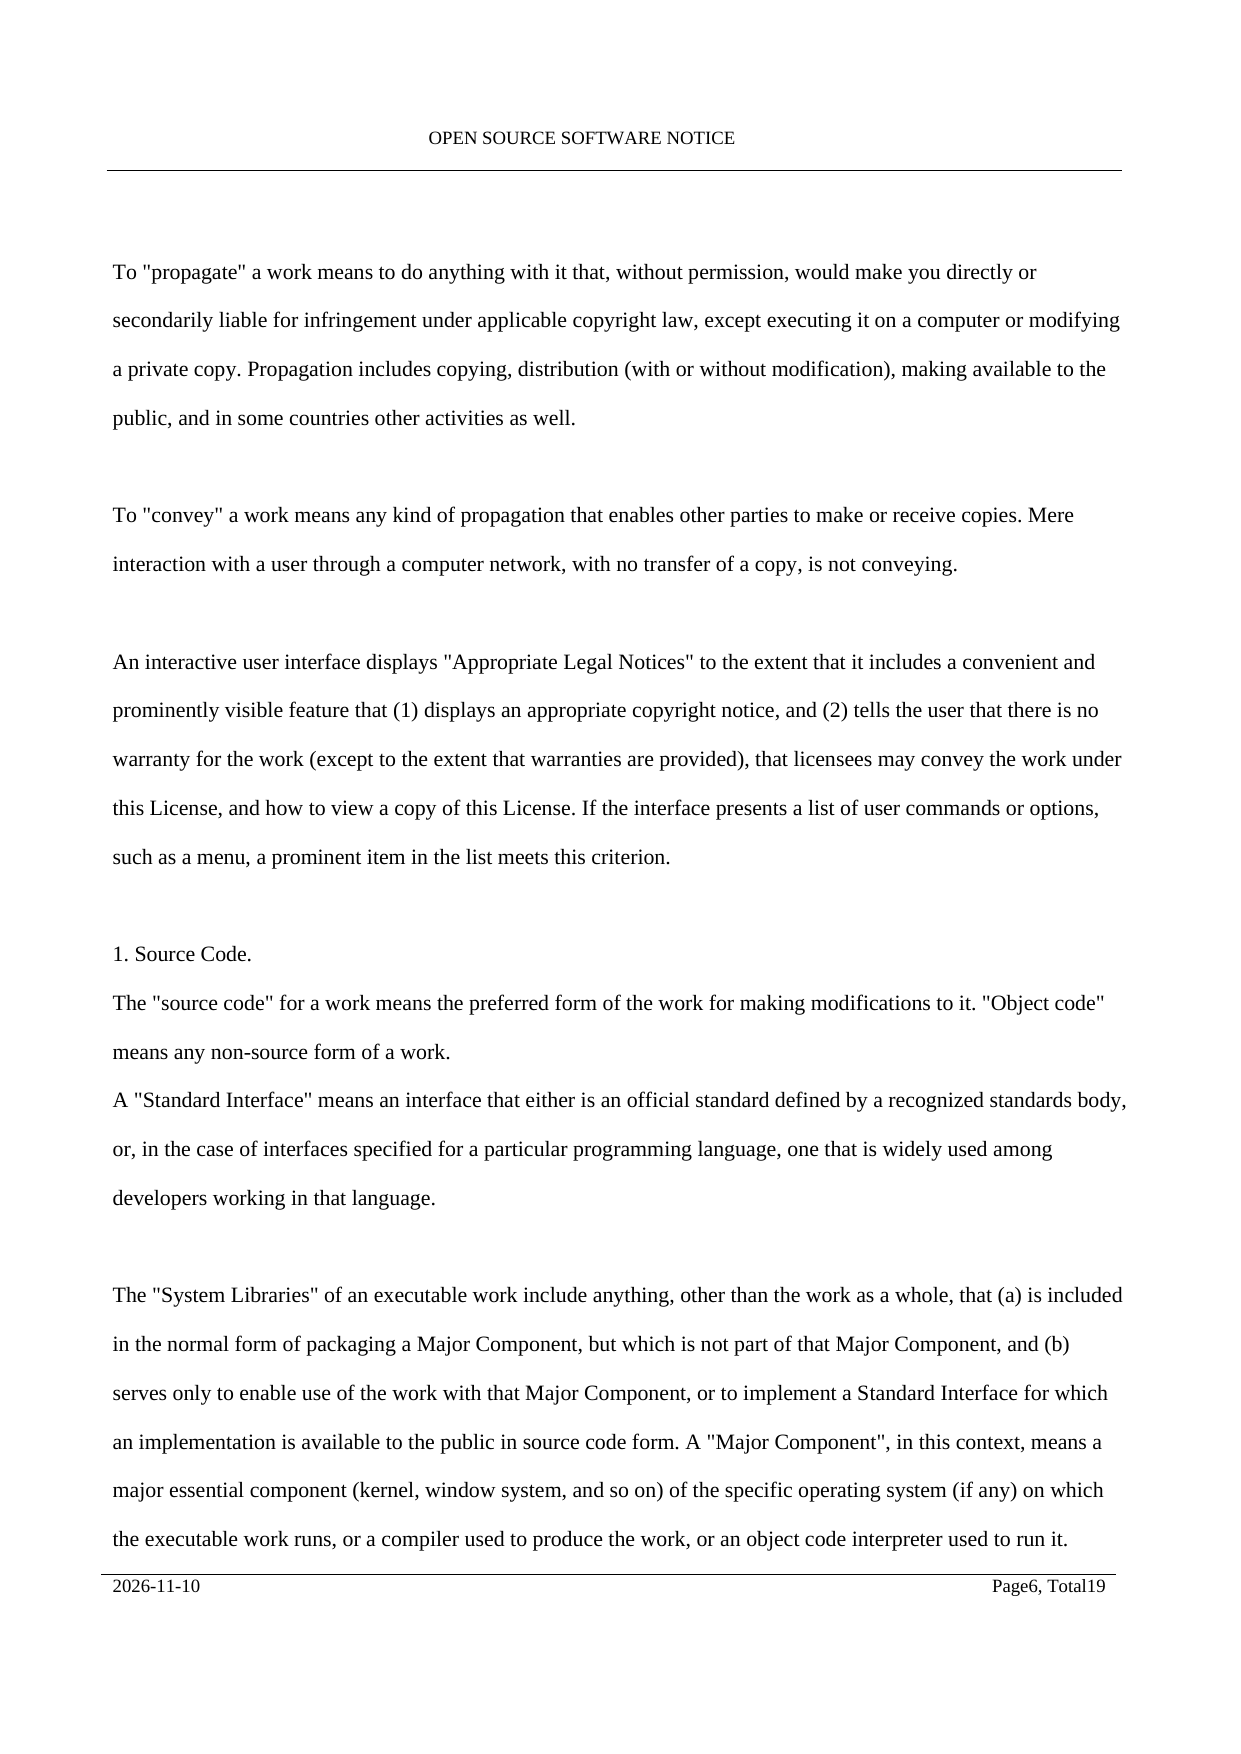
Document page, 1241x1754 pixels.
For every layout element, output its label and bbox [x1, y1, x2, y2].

text [112, 206, 1128, 1555]
